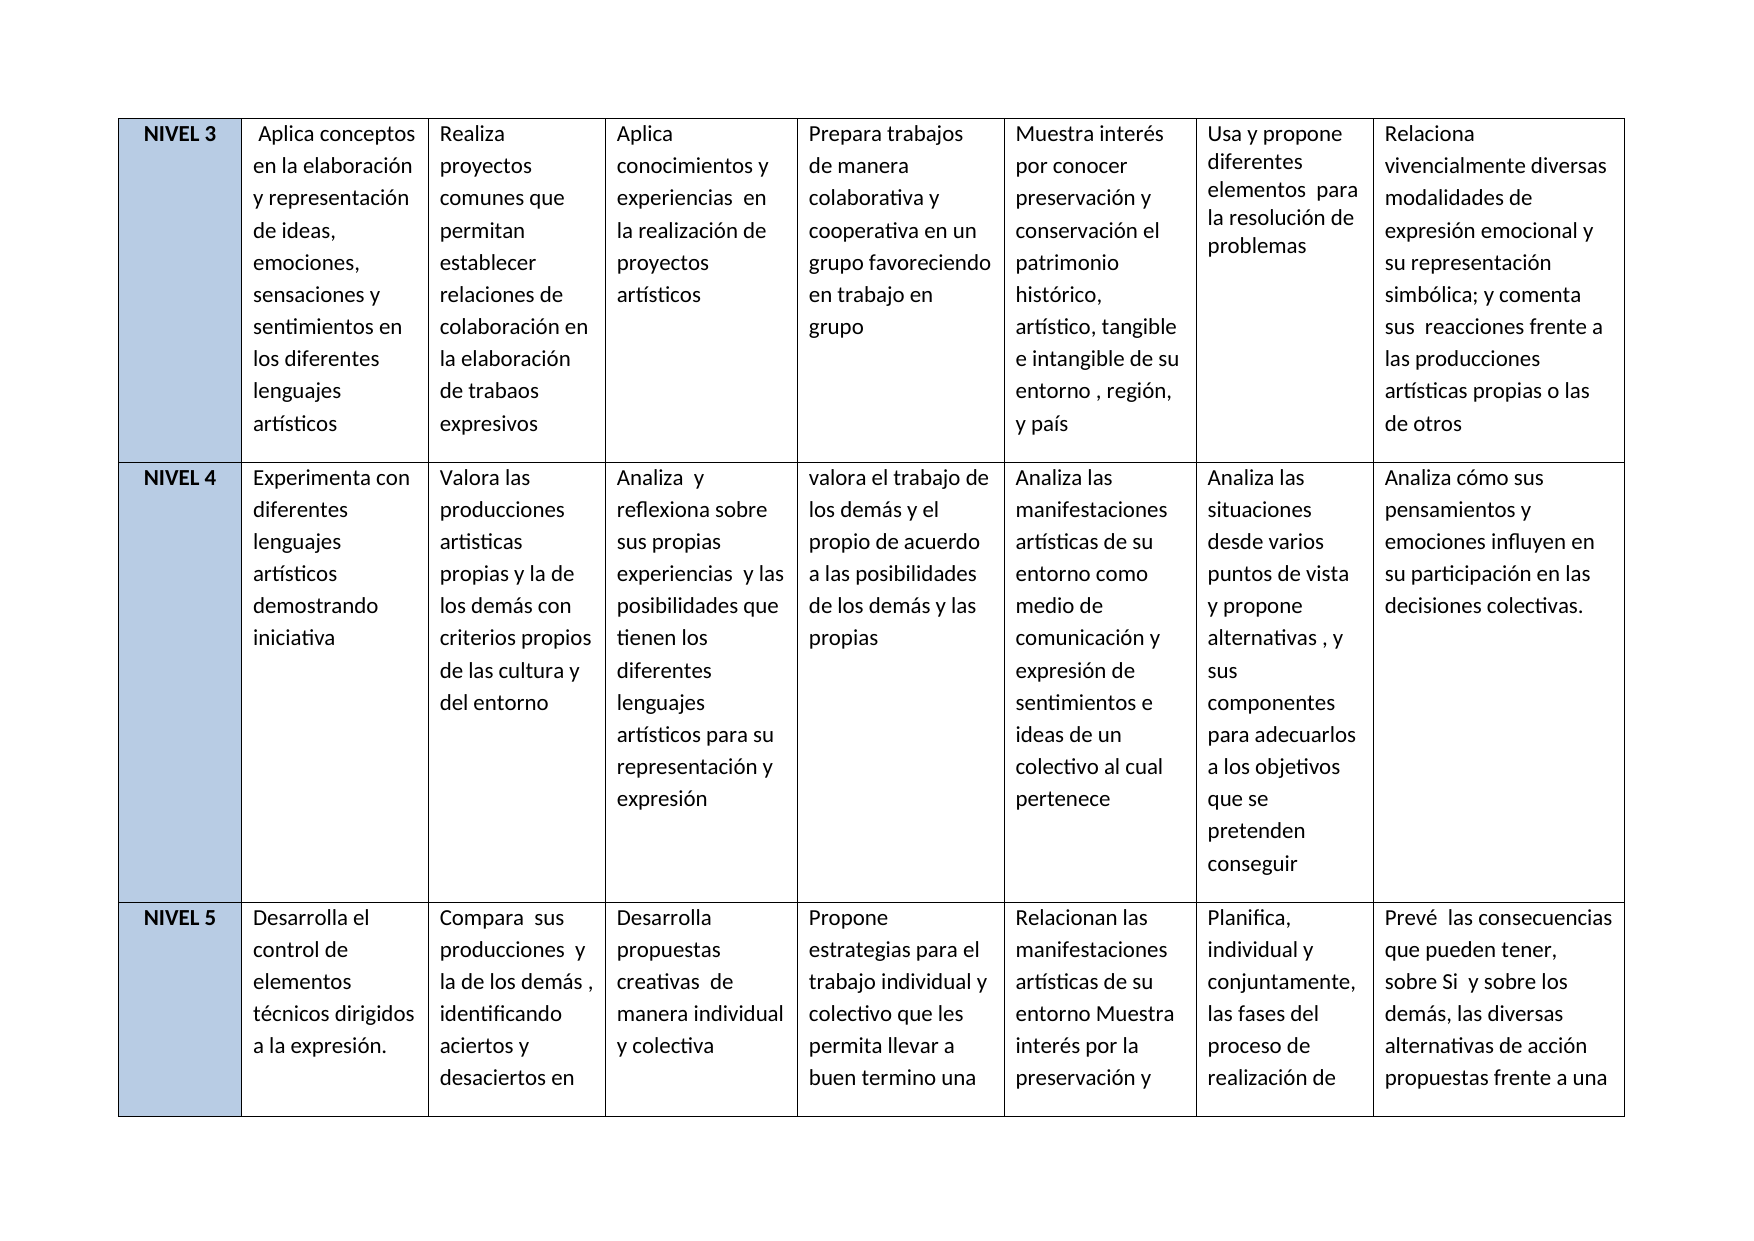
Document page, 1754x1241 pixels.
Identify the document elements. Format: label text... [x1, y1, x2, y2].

table_cell NIVEL 3 [119, 119, 241, 462]
table_cell Analiza cómo sus pensamientos y emociones influyen en su participación en las decisiones colectivas. [1374, 463, 1624, 902]
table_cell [606, 903, 797, 1116]
table_cell Aplica conceptos en la elaboración y representación de ideas, emociones, sensaciones y sentimientos en los diferentes lenguajes artísticos [242, 119, 428, 462]
table_cell NIVEL 4 [119, 463, 241, 902]
table_cell Realiza proyectos comunes que permitan establecer relaciones de colaboración en la elaboración de trabaos expresivos [429, 119, 605, 462]
table_cell Muestra interés por conocer preservación y conservación el patrimonio histórico, artístico, tangible e intangible de su entorno , región, y país [1005, 119, 1196, 462]
table_cell NIVEL 5 [119, 903, 241, 1116]
table_cell Relaciona vivencialmente diversas modalidades de expresión emocional y su representación simbólica; y comenta sus reacciones frente a las producciones artísticas propias o las de otros [1374, 119, 1624, 462]
table_cell Analiza las situaciones desde varios puntos de vista y propone alternativas , y sus componentes para adecuarlos a los objetivos que se pretenden conseguir [1197, 463, 1373, 902]
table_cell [1374, 903, 1624, 1116]
table_cell valora el trabajo de los demás y el propio de acuerdo a las posibilidades de los demás y las propias [798, 463, 1004, 902]
table_cell Valora las producciones artisticas propias y la de los demás con criterios propios de las cultura y del entorno [429, 463, 605, 902]
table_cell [1197, 903, 1373, 1116]
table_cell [242, 903, 428, 1116]
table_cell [429, 903, 605, 1116]
table_cell Prepara trabajos de manera colaborativa y cooperativa en un grupo favoreciendo en trabajo en grupo [798, 119, 1004, 462]
table_cell Analiza y reflexiona sobre sus propias experiencias y las posibilidades que tienen los diferentes lenguajes artísticos para su representación y expresión [606, 463, 797, 902]
table_cell Analiza las manifestaciones artísticas de su entorno como medio de comunicación y expresión de sentimientos e ideas de un colectivo al cual pertenece [1005, 463, 1196, 902]
table_cell Usa y propone diferentes elementos para la resolución de problemas [1197, 119, 1373, 462]
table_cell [798, 903, 1004, 1116]
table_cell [1005, 903, 1196, 1116]
table_cell Experimenta con diferentes lenguajes artísticos demostrando iniciativa [242, 463, 428, 902]
table_cell Aplica conocimientos y experiencias en la realización de proyectos artísticos [606, 119, 797, 462]
